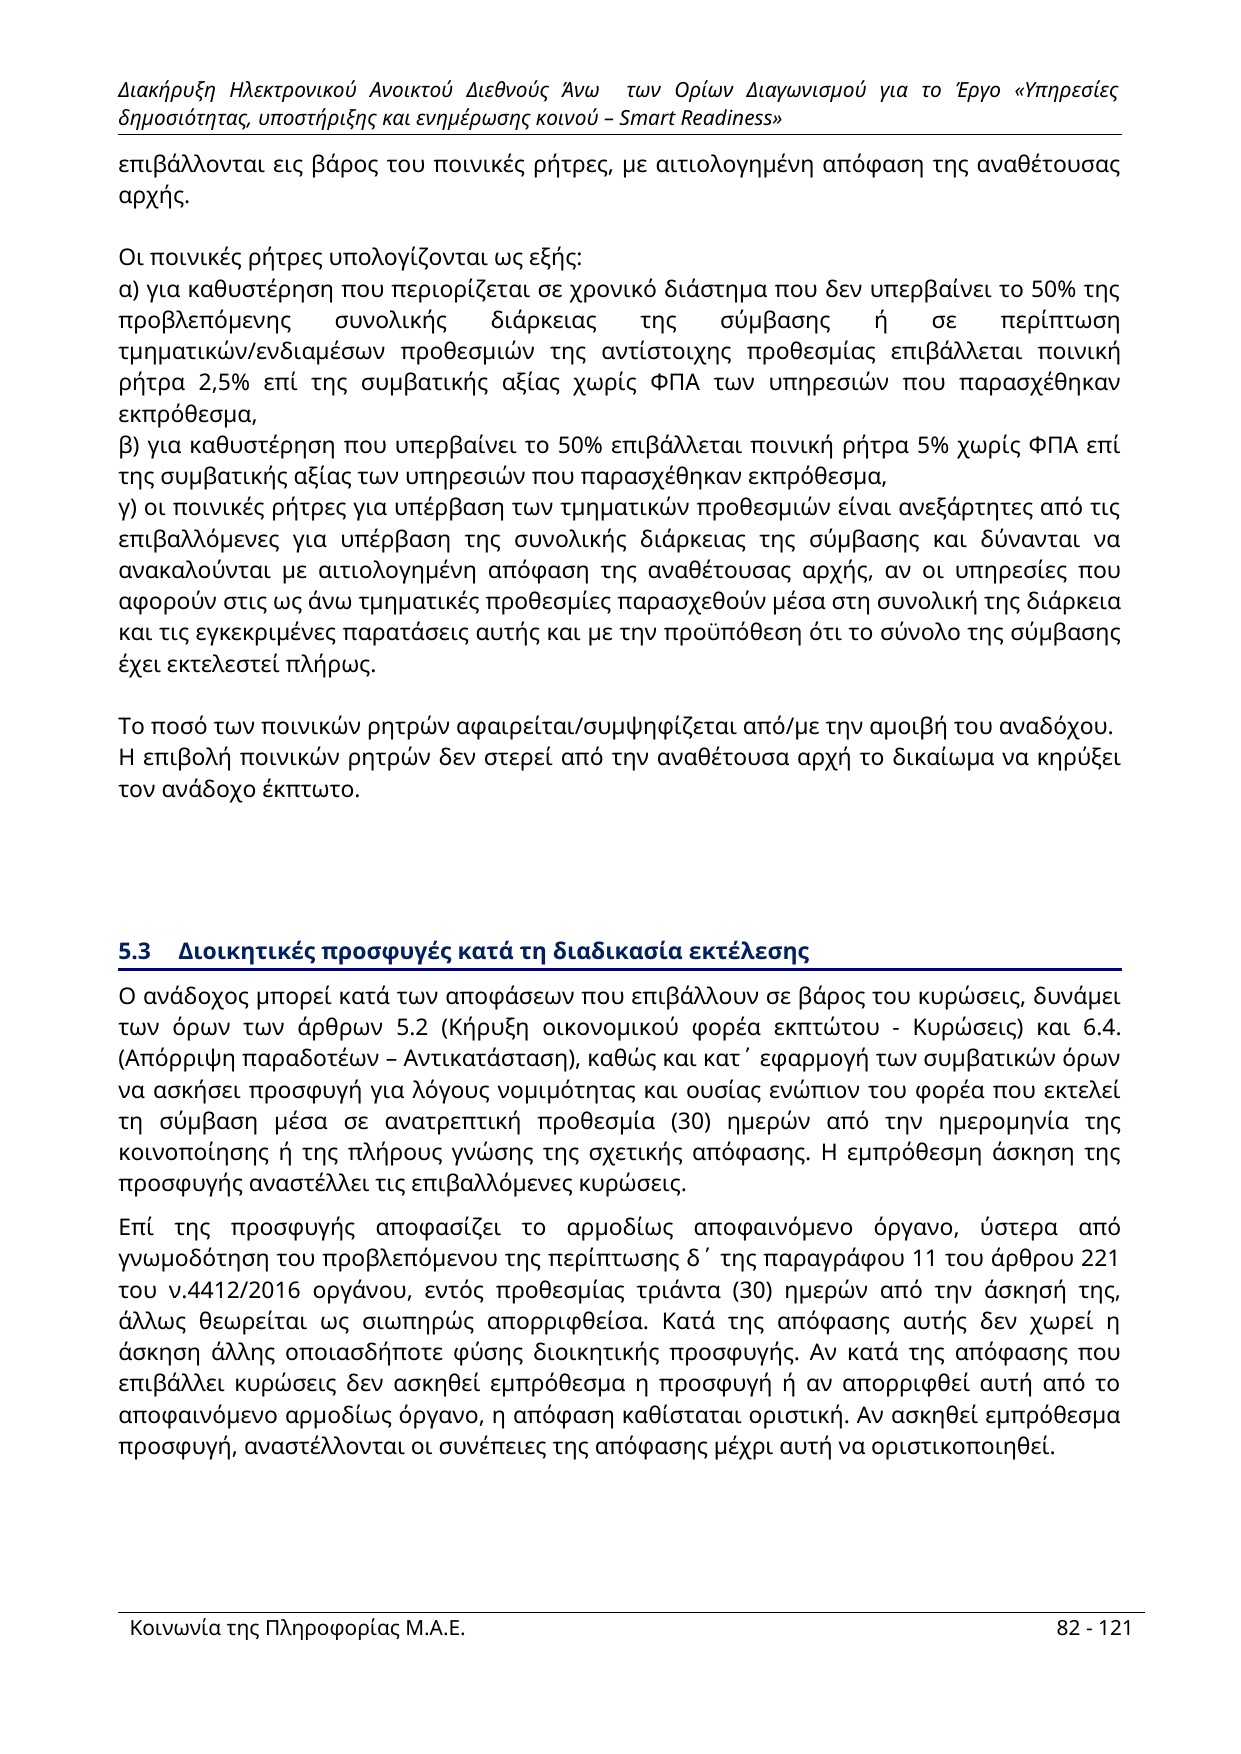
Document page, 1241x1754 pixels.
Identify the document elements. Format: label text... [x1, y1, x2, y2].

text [118, 147, 1122, 210]
text Οι ποινικές ρήτρες υπολογίζονται ως εξής: [118, 241, 1122, 272]
text Η επιβολή ποινικών ρητρών δεν στερεί από την αναθέτουσα αρχή το δικαίωμα να κηρύξει τον ανάδοχο έκπτωτο. [118, 741, 1122, 804]
text β) για καθυστέρηση που υπερβαίνει το 50% επιβάλλεται ποινική ρήτρα 5% χωρίς ΦΠΑ επί της συμβατικής αξίας των υπηρεσιών που παρασχέθηκαν εκπρόθεσμα, [118, 429, 1122, 491]
text Το ποσό των ποινικών ρητρών αφαιρείται/συμψηφίζεται από/με την αμοιβή του αναδόχου. [118, 710, 1122, 741]
text Επί της προσφυγής αποφασίζει το αρμοδίως αποφαινόμενο όργανο, ύστερα από γνωμοδότηση του προβλεπόμενου της περίπτωσης δ΄ της παραγράφου 11 του άρθρου 221 του ν.4412/2016 οργάνου, εντός προθεσμίας τριάντα (30) ημερών από την άσκησή της, άλλως θεωρείται ως σιωπηρώς απορριφθείσα. Κατά της απόφασης αυτής δεν χωρεί η άσκηση άλλης οποιασδήποτε φύσης διοικητικής προσφυγής. Αν κατά της απόφασης που επιβάλλει κυρώσεις δεν ασκηθεί εμπρόθεσμα η προσφυγή ή αν απορριφθεί αυτή από το αποφαινόμενο αρμοδίως όργανο, η απόφαση καθίσταται οριστική. Αν ασκηθεί εμπρόθεσμα προσφυγή, αναστέλλονται οι συνέπειες της απόφασης μέχρι αυτή να οριστικοποιηθεί. [118, 1211, 1122, 1461]
subtitle Διοικητικές προσφυγές κατά τη διαδικασία εκτέλεσης [118, 935, 1122, 968]
text α) για καθυστέρηση που περιορίζεται σε χρονικό διάστημα που δεν υπερβαίνει το 50% της προβλεπόμενης συνολικής διάρκειας της σύμβασης ή σε περίπτωση τμηματικών/ενδιαμέσων προθεσμιών της αντίστοιχης προθεσμίας επιβάλλεται ποινική ρήτρα 2,5% επί της συμβατικής αξίας χωρίς ΦΠΑ των υπηρεσιών που παρασχέθηκαν εκπρόθεσμα, [118, 272, 1122, 429]
text γ) οι ποινικές ρήτρες για υπέρβαση των τμηματικών προθεσμιών είναι ανεξάρτητες από τις επιβαλλόμενες για υπέρβαση της συνολικής διάρκειας της σύμβασης και δύνανται να ανακαλούνται με αιτιολογημένη απόφαση της αναθέτουσας αρχής, αν οι υπηρεσίες που αφορούν στις ως άνω τμηματικές προθεσμίες παρασχεθούν μέσα στη συνολική της διάρκεια και τις εγκεκριμένες παρατάσεις αυτής και με την προϋπόθεση ότι το σύνολο της σύμβασης έχει εκτελεστεί πλήρως. [118, 491, 1122, 679]
text Ο ανάδοχος μπορεί κατά των αποφάσεων που επιβάλλουν σε βάρος του κυρώσεις, δυνάμει των όρων των άρθρων 5.2 (Κήρυξη οικονομικού φορέα εκπτώτου - Κυρώσεις) και 6.4. (Απόρριψη παραδοτέων – Αντικατάσταση), καθώς και κατ΄ εφαρμογή των συμβατικών όρων να ασκήσει προσφυγή για λόγους νομιμότητας και ουσίας ενώπιον του φορέα που εκτελεί τη σύμβαση μέσα σε ανατρεπτική προθεσμία (30) ημερών από την ημερομηνία της κοινοποίησης ή της πλήρους γνώσης της σχετικής απόφασης. Η εμπρόθεσμη άσκηση της προσφυγής αναστέλλει τις επιβαλλόμενες κυρώσεις. [118, 980, 1122, 1198]
